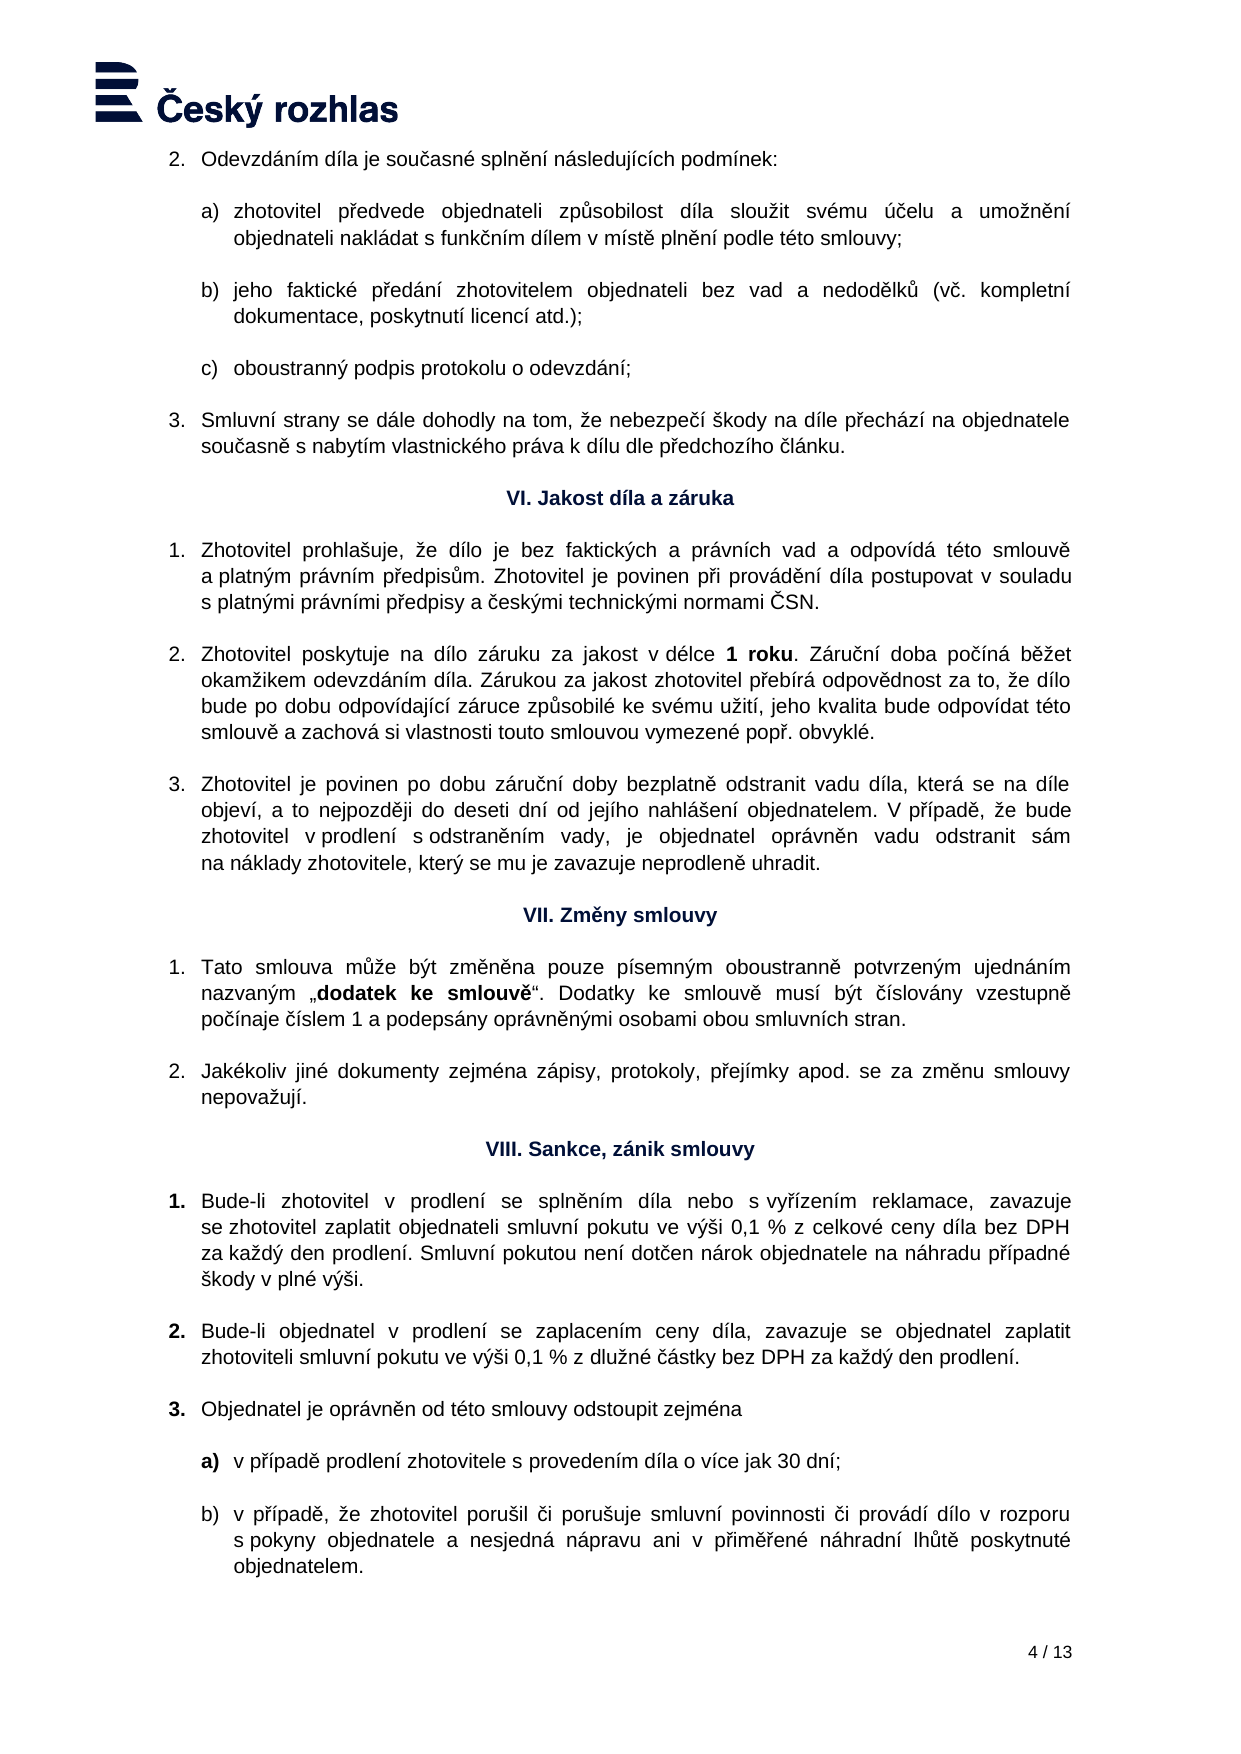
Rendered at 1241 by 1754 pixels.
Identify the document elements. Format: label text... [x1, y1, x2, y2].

list Zhotovitel prohlašuje, že dílo je bez faktických a právních vad a odpovídá této smlouvě a platným právním předpisům. Zhotovitel je povinen při provádění díla postupovat v souladu s platnými právními předpisy a českými technickými normami ČSN. [168, 537, 1072, 615]
list oboustranný podpis protokolu o odevzdání; [201, 354, 1072, 380]
subtitle Sankce, zánik smlouvy [168, 1136, 1072, 1162]
list Zhotovitel poskytuje na dílo záruku za jakost v délce 1 roku. Záruční doba počíná běžet okamžikem odevzdáním díla. Zárukou za jakost zhotovitel přebírá odpovědnost za to, že dílo bude po dobu odpovídající záruce způsobilé ke svému užití, jeho kvalita bude odpovídat této smlouvě a zachová si vlastnosti touto smlouvou vymezené popř. obvyklé. [168, 641, 1072, 745]
list Jakékoliv jiné dokumenty zejména zápisy, protokoly, přejímky apod. se za změnu smlouvy nepovažují. [168, 1057, 1072, 1109]
list Bude-li zhotovitel v prodlení se splněním díla nebo s vyřízením reklamace, zavazuje se zhotovitel zaplatit objednateli smluvní pokutu ve výši 0,1 % z celkové ceny díla bez DPH za každý den prodlení. Smluvní pokutou není dotčen nárok objednatele na náhradu případné škody v plné výši. [168, 1188, 1072, 1292]
list Tato smlouva může být změněna pouze písemným oboustranně potvrzeným ujednáním nazvaným „dodatek ke smlouvě“. Dodatky ke smlouvě musí být číslovány vzestupně počínaje číslem 1 a podepsány oprávněnými osobami obou smluvních stran. [168, 953, 1072, 1031]
list v případě prodlení zhotovitele s provedením díla o více jak 30 dní; [201, 1448, 1072, 1474]
list Bude-li objednatel v prodlení se zaplacením ceny díla, zavazuje se objednatel zaplatit zhotoviteli smluvní pokutu ve výši 0,1 % z dlužné částky bez DPH za každý den prodlení. [168, 1318, 1072, 1370]
subtitle Jakost díla a záruka [168, 484, 1072, 511]
list v případě, že zhotovitel porušil či porušuje smluvní povinnosti či provádí dílo v rozporu s pokyny objednatele a nesjedná nápravu ani v přiměřené náhradní lhůtě poskytnuté objednatelem. [201, 1500, 1072, 1578]
list Odevzdáním díla je současné splnění následujících podmínek: [168, 146, 1072, 172]
list zhotovitel předvede objednateli způsobilost díla sloužit svému účelu a umožnění objednateli nakládat s funkčním dílem v místě plnění podle této smlouvy; [201, 198, 1072, 250]
picture [95, 62, 398, 128]
subtitle Změny smlouvy [168, 901, 1072, 927]
list Zhotovitel je povinen po dobu záruční doby bezplatně odstranit vadu díla, která se na díle objeví, a to nejpozději do deseti dní od jejího nahlášení objednatelem. V případě, že bude zhotovitel v prodlení s odstraněním vady, je objednatel oprávněn vadu odstranit sám na náklady zhotovitele, který se mu je zavazuje neprodleně uhradit. [168, 771, 1072, 875]
list Objednatel je oprávněn od této smlouvy odstoupit zejména [168, 1396, 1072, 1422]
list jeho faktické předání zhotovitelem objednateli bez vad a nedodělků (vč. kompletní dokumentace, poskytnutí licencí atd.); [201, 276, 1072, 328]
list Smluvní strany se dále dohodly na tom, že nebezpečí škody na díle přechází na objednatele současně s nabytím vlastnického práva k dílu dle předchozího článku. [168, 406, 1072, 458]
